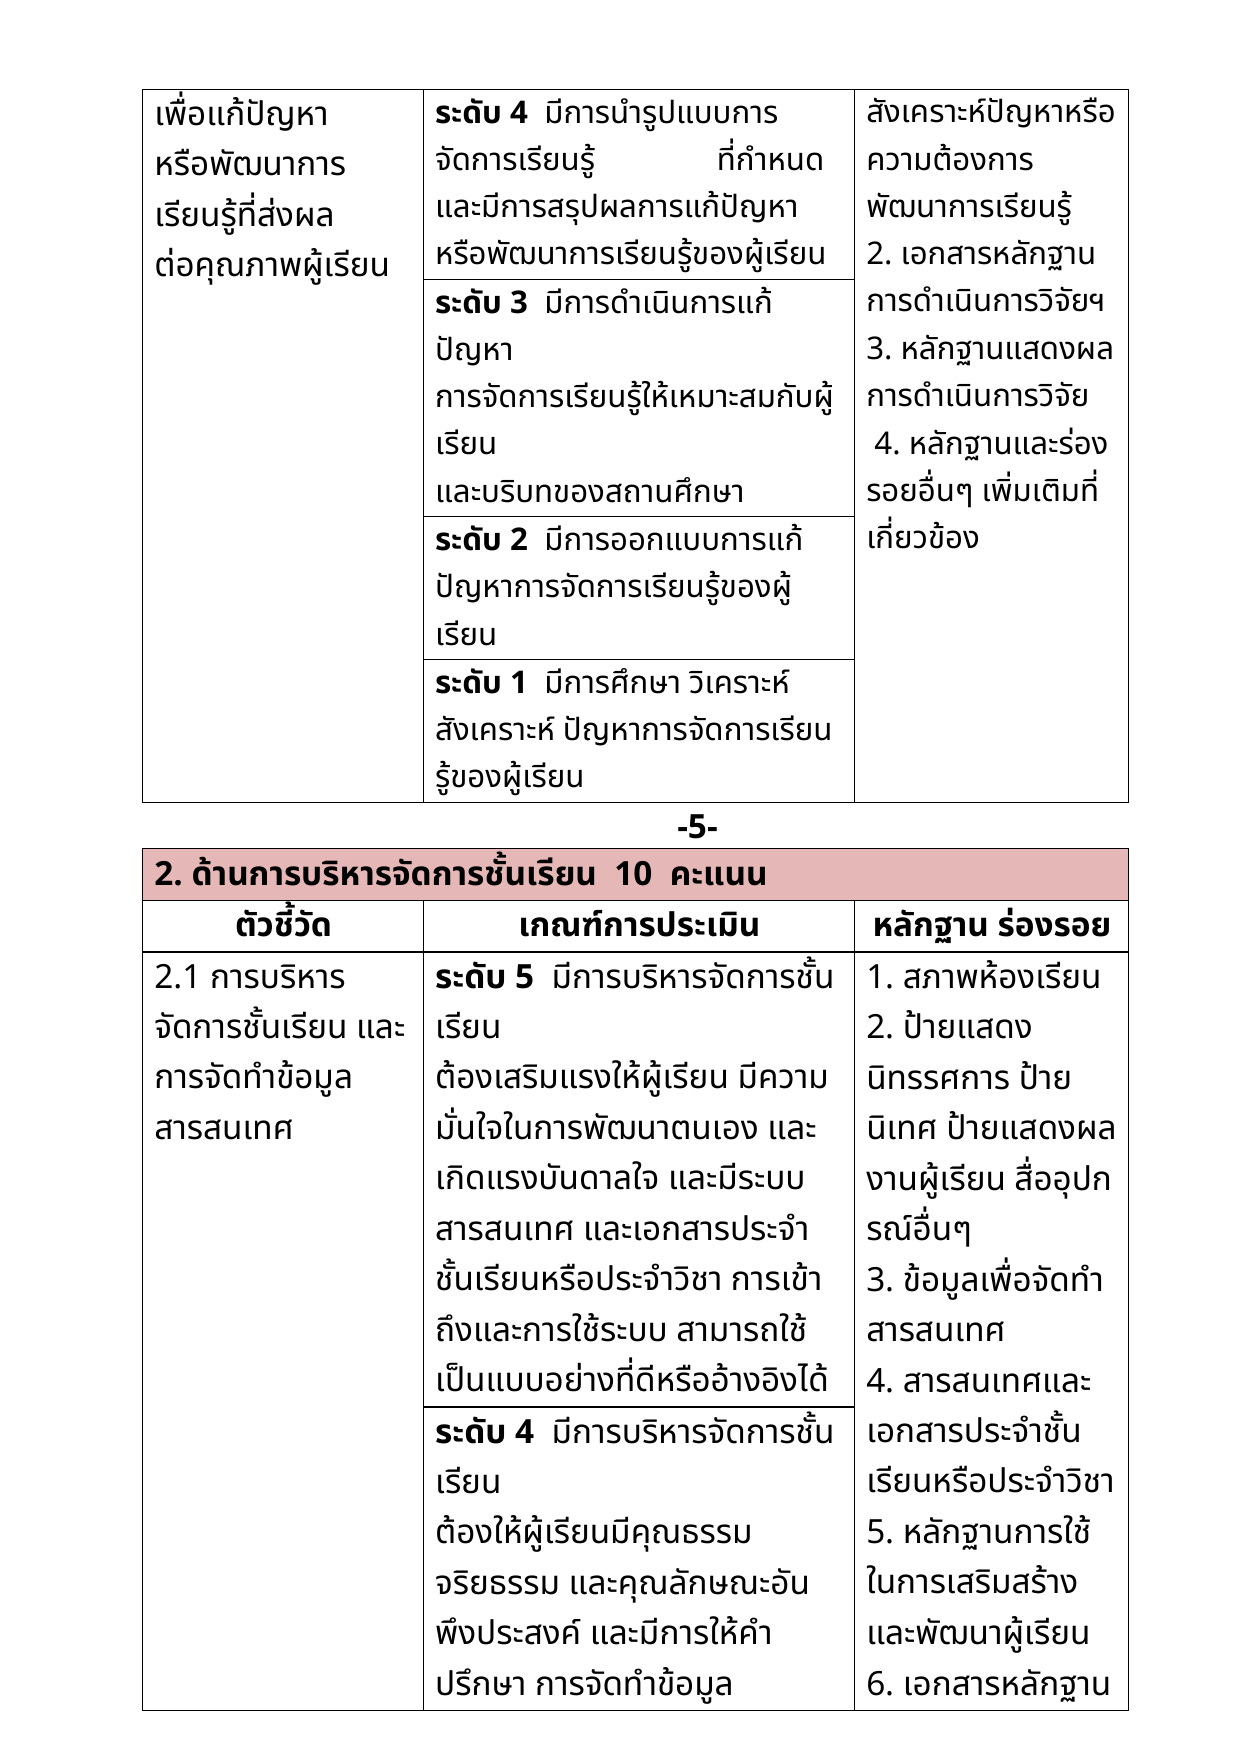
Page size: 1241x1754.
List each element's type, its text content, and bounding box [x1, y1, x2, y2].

text -5- [154, 803, 1240, 848]
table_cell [143, 90, 423, 802]
table_cell 1. สภาพห้องเรียน 2. ป้ายแสดงนิทรรศการ ป้ายนิเทศ ป้ายแสดงผลงานผู้เรียน สื่ออุปกรณ์อื่นๆ 3. ข้อมูลเพื่อจัดทำสารสนเทศ 4. สารสนเทศและเอกสารประจำชั้นเรียนหรือประจำวิชา 5. หลักฐานการใช้ในการเสริมสร้างและพัฒนาผู้เรียน 6. เอกสารหลักฐานแสดงการให้คำปรึกษา การจัดทำข้อมูลสารสนเทศในสถานศึกษา 7. หลักฐานและร่องรอยอื่นๆ เพิ่มเติมที่เกี่ยวข้อง [855, 953, 1128, 1710]
table_cell ตัวชี้วัด [143, 901, 423, 951]
table_cell ระดับ 4 มีการนำรูปแบบการจัดการเรียนรู้ ที่กำหนดและมีการสรุปผลการแก้ปัญหาหรือพัฒนาการเรียนรู้ของผู้เรียน [424, 90, 854, 279]
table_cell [855, 90, 1128, 802]
table_header 2. ด้านการบริหารจัดการชั้นเรียน 10 คะแนน [143, 849, 1128, 900]
table_cell หลักฐาน ร่องรอย [855, 901, 1128, 951]
table_cell เกณฑ์การประเมิน [424, 901, 854, 951]
table_cell ระดับ 3 มีการดำเนินการแก้ปัญหา การจัดการเรียนรู้ให้เหมาะสมกับผู้เรียน และบริบทของสถานศึกษา [424, 280, 854, 516]
table_cell ระดับ 5 มีการบริหารจัดการชั้นเรียน ต้องเสริมแรงให้ผู้เรียน มีความมั่นใจในการพัฒนาตนเอง และเกิดแรงบันดาลใจ และมีระบบสารสนเทศ และเอกสารประจำชั้นเรียนหรือประจำวิชา การเข้าถึงและการใช้ระบบ สามารถใช้เป็นแบบอย่างที่ดีหรืออ้างอิงได้ [424, 953, 854, 1406]
table_cell ระดับ 1 มีการศึกษา วิเคราะห์ สังเคราะห์ ปัญหาการจัดการเรียนรู้ของผู้เรียน [424, 660, 854, 802]
table_cell ระดับ 2 มีการออกแบบการแก้ปัญหาการจัดการเรียนรู้ของผู้เรียน [424, 517, 854, 659]
table_cell 2.1 การบริหารจัดการชั้นเรียน และการจัดทำข้อมูลสารสนเทศ [143, 953, 423, 1710]
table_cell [424, 1408, 854, 1710]
